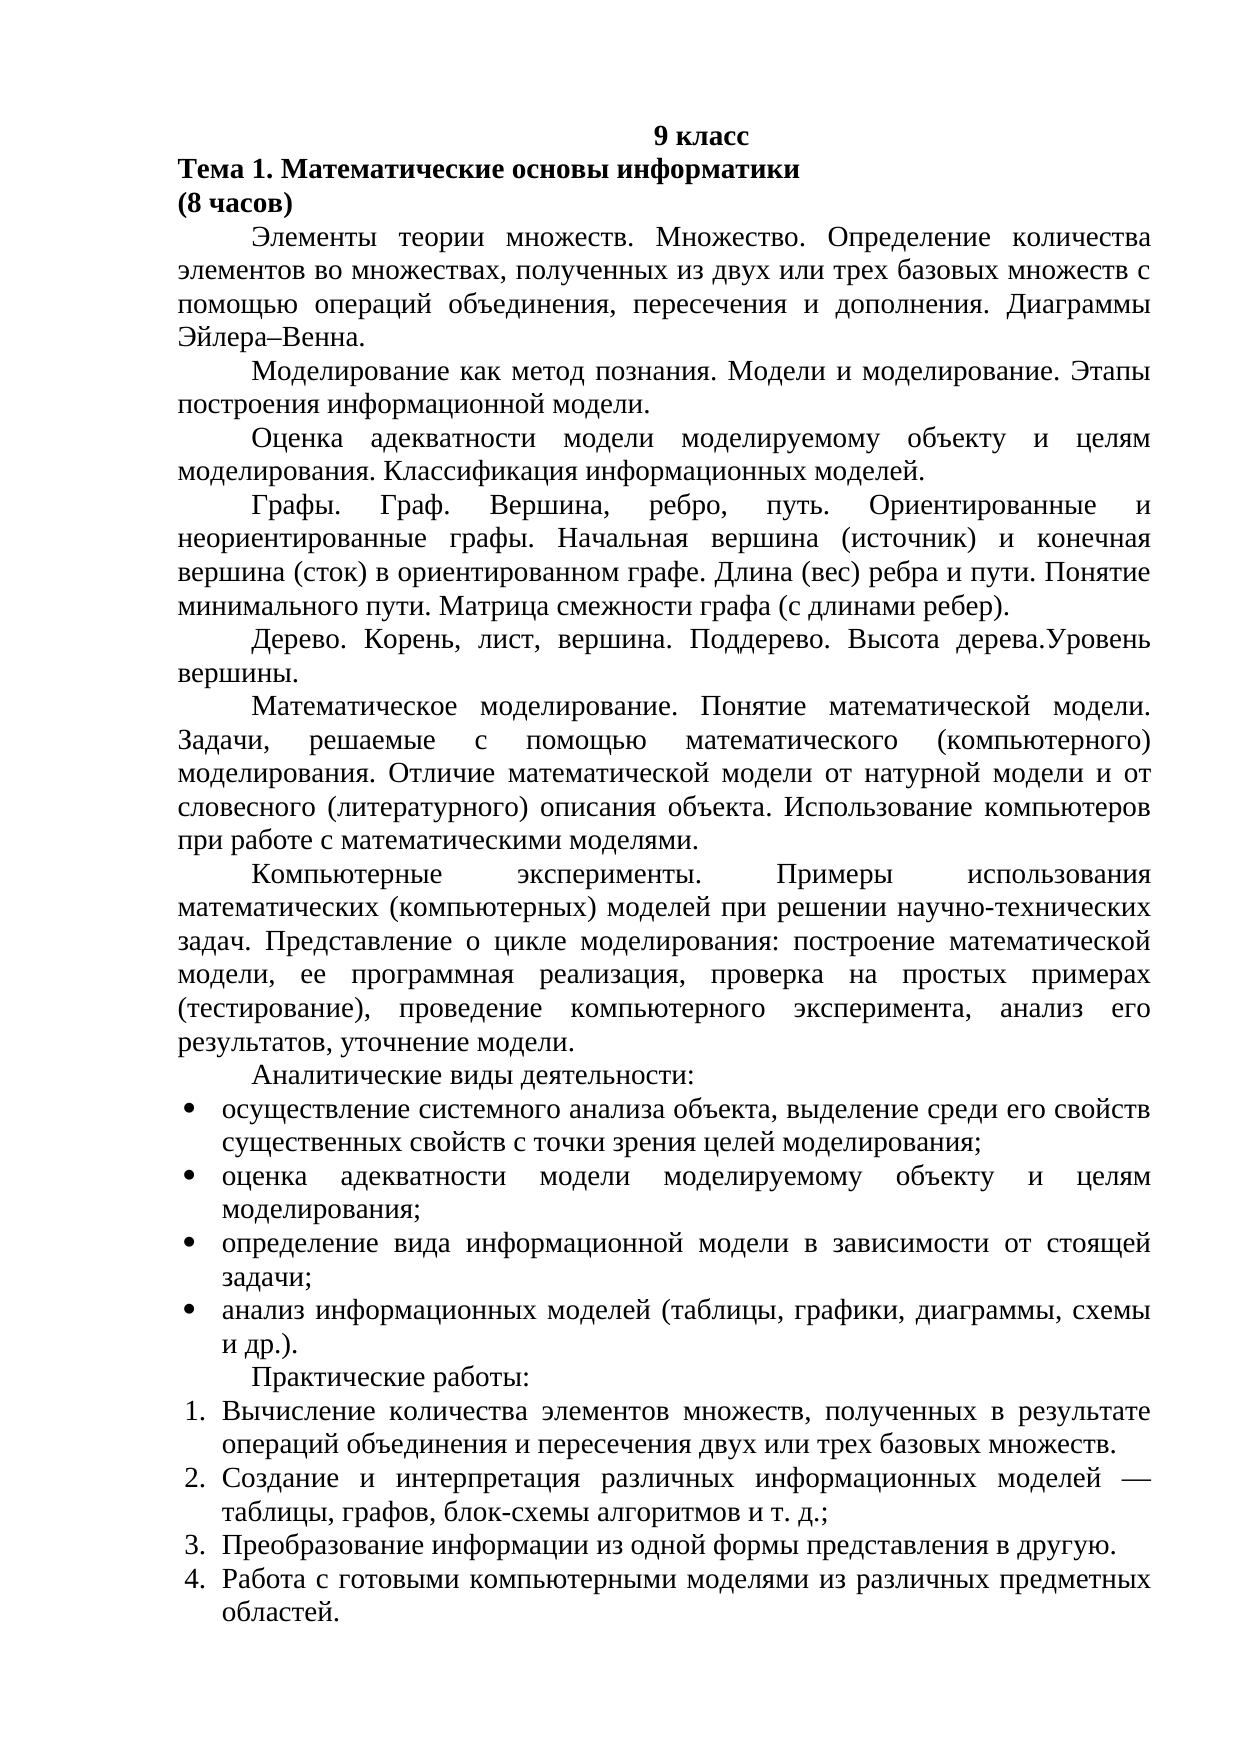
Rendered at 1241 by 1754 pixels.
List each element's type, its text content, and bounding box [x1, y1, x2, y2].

list оценка адекватности модели моделируемому объекту и целям моделирования; [184, 1158, 1152, 1225]
text Моделирование как метод познания. Модели и моделирование. Этапы построения информационной модели. [177, 353, 1152, 420]
list Вычисление количества элементов множеств, полученных в результате операций объединения и пересечения двух или трех базовых множеств. [184, 1393, 1152, 1460]
text 9 класс [184, 118, 1152, 152]
text Тема 1. Математические основы информатики [177, 152, 1152, 185]
list осуществление системного анализа объекта, выделение среди его свойств существенных свойств с точки зрения целей моделирования; [184, 1091, 1152, 1158]
list Преобразование информации из одной формы представления в другую. [184, 1527, 1152, 1561]
list определение вида информационной модели в зависимости от стоящей задачи; [184, 1225, 1152, 1292]
list анализ информационных моделей (таблицы, графики, диаграммы, схемы и др.). [184, 1292, 1152, 1359]
text Компьютерные эксперименты. Примеры использования математических (компьютерных) моделей при решении научно-технических задач. Представление о цикле моделирования: построение математической модели, ее программная реализация, проверка на простых примерах (тестирование), проведение компьютерного эксперимента, анализ его результатов, уточнение модели. [177, 856, 1152, 1057]
text Дерево. Корень, лист, вершина. Поддерево. Высота дерева.Уровень вершины. [177, 621, 1152, 688]
text Математическое моделирование. Понятие математической модели. Задачи, решаемые с помощью математического (компьютерного) моделирования. Отличие математической модели от натурной модели и от словесного (литературного) описания объекта. Использование компьютеров при работе с математическими моделями. [177, 688, 1152, 856]
list Создание и интерпретация различных информационных моделей — таблицы, графов, блок-схемы алгоритмов и т. д.; [184, 1460, 1152, 1527]
text Оценка адекватности модели моделируемому объекту и целям моделирования. Классификация информационных моделей. [177, 420, 1152, 487]
list Работа с готовыми компьютерными моделями из различных предметных областей. [184, 1561, 1152, 1628]
text (8 часов) [177, 185, 1152, 219]
text Практические работы: [177, 1359, 1152, 1393]
text Аналитические виды деятельности: [177, 1057, 1152, 1091]
text Элементы теории множеств. Множество. Определение количества элементов во множествах, полученных из двух или трех базовых множеств с помощью операций объединения, пересечения и дополнения. Диаграммы Эйлера–Венна. [177, 219, 1152, 353]
text Графы. Граф. Вершина, ребро, путь. Ориентированные и неориентированные графы. Начальная вершина (источник) и конечная вершина (сток) в ориентированном графе. Длина (вес) ребра и пути. Понятие минимального пути. Матрица смежности графа (с длинами ребер). [177, 487, 1152, 621]
